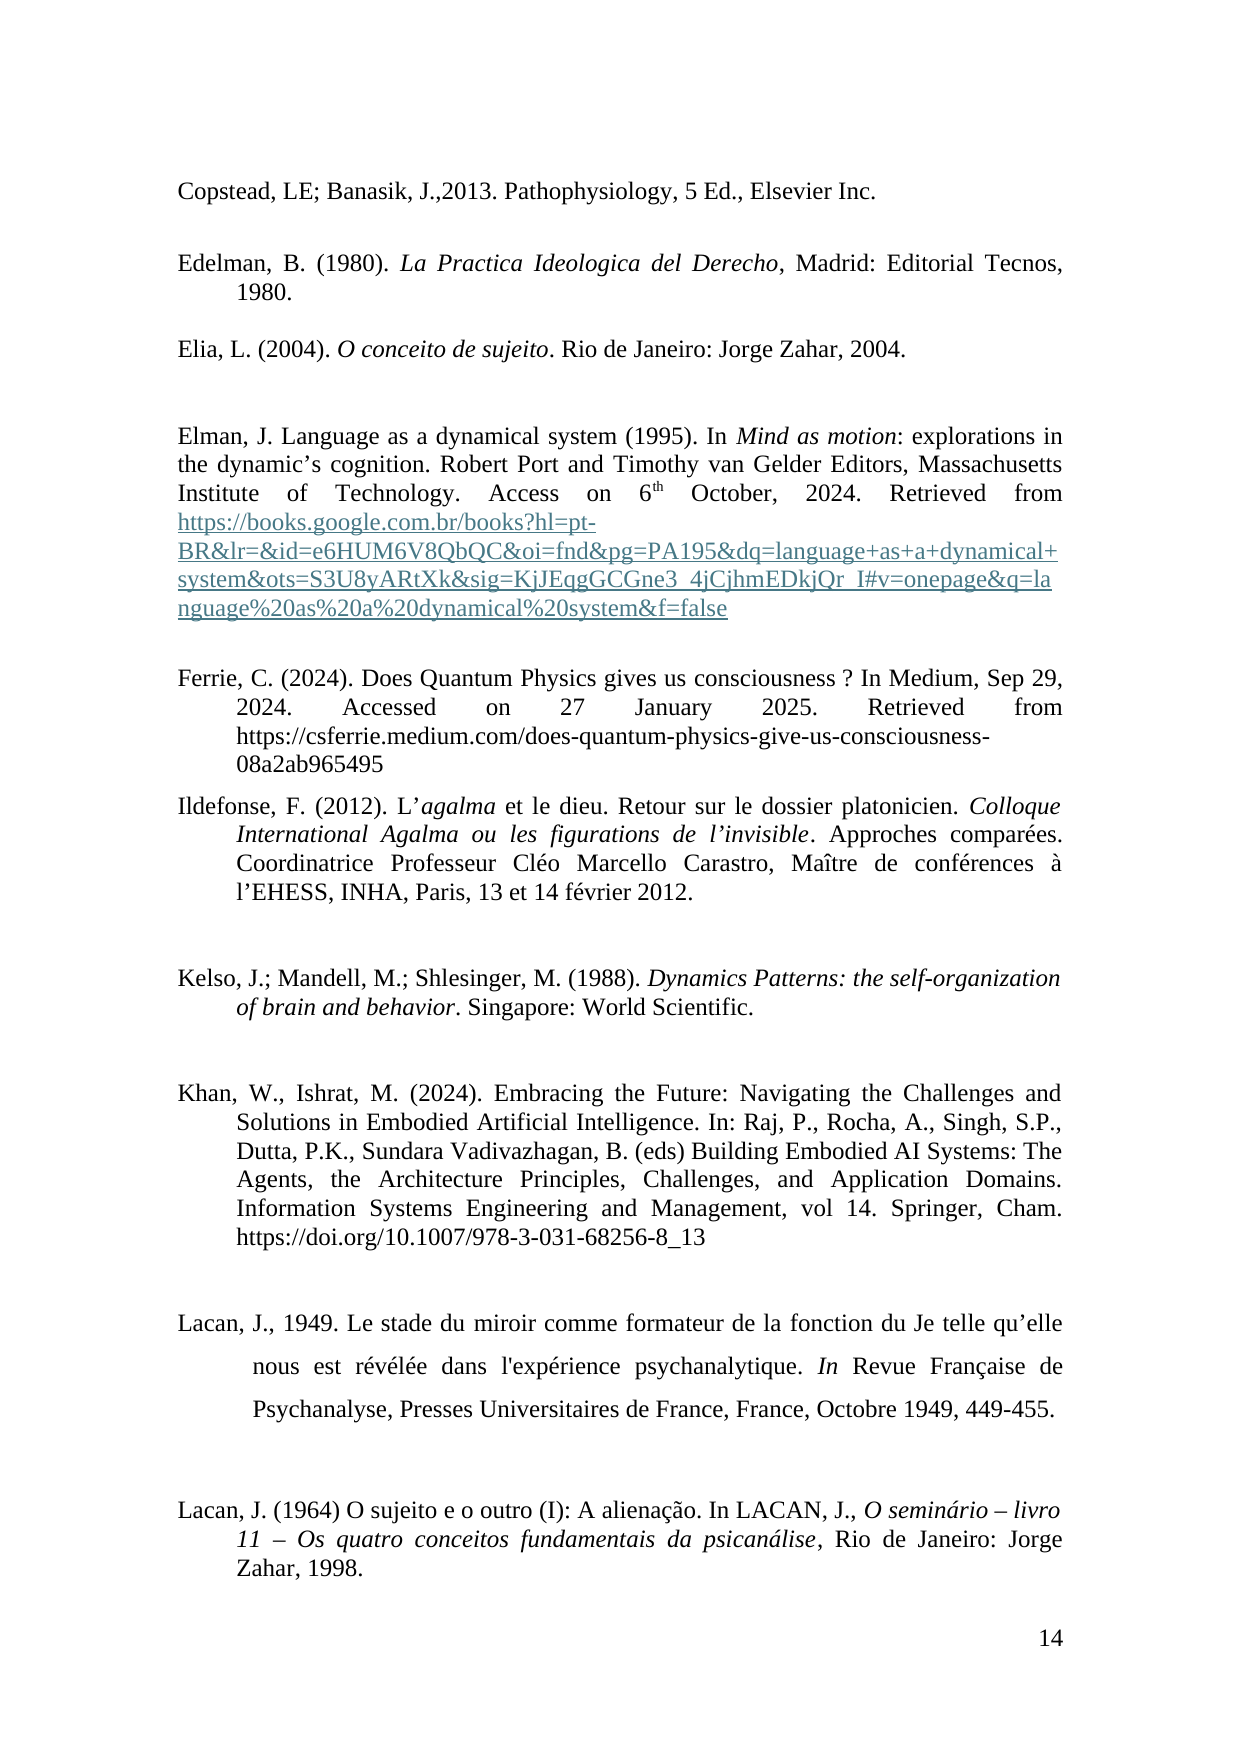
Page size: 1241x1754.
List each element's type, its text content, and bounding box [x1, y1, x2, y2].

text Kelso, J.; Mandell, M.; Shlesinger, M. (1988). Dynamics Patterns: the self-organization of brain and behavior. Singapore: World Scientific. [177, 963, 1063, 1021]
text Copstead, LE; Banasik, J.,2013. Pathophysiology, 5 Ed., Elsevier Inc. [177, 176, 1063, 205]
text Elman, J. Language as a dynamical system (1995). In Mind as motion: explorations in the dynamic’s cognition. Robert Port and Timothy van Gelder Editors, Massachusetts Institute of Technology. Access on 6th October, 2024. Retrieved from https://books.google.com.br/books?hl=pt-BR&lr=&id=e6HUM6V8QbQC&oi=fnd&pg=PA195&dq=language+as+a+dynamical+system&ots=S3U8yARtXk&sig=KjJEqgGCGne3_4jCjhmEDkjQr_I#v=onepage&q=language%20as%20a%20dynamical%20system&f=false [177, 421, 1063, 622]
text Ildefonse, F. (2012). L’agalma et le dieu. Retour sur le dossier platonicien. Colloque International Agalma ou les figurations de l’invisible. Approches comparées. Coordinatrice Professeur Cléo Marcello Carastro, Maître de conférences à l’EHESS, INHA, Paris, 13 et 14 février 2012. [177, 791, 1063, 906]
text Ferrie, C. (2024). Does Quantum Physics gives us consciousness ? In Medium, Sep 29, 2024. Accessed on 27 January 2025. Retrieved from https://csferrie.medium.com/does-quantum-physics-give-us-consciousness-08a2ab965495 [177, 663, 1063, 778]
text Lacan, J. (1964) O sujeito e o outro (I): A alienação. In LACAN, J., O seminário – livro 11 – Os quatro conceitos fundamentais da psicanálise, Rio de Janeiro: Jorge Zahar, 1998. [177, 1495, 1063, 1581]
text Elia, L. (2004). O conceito de sujeito. Rio de Janeiro: Jorge Zahar, 2004. [177, 334, 1063, 363]
text Lacan, J., 1949. Le stade du miroir comme formateur de la fonction du Je telle qu’elle nous est révélée dans l'expérience psychanalytique. In Revue Française de Psychanalyse, Presses Universitaires de France, France, Octobre 1949, 449-455. [177, 1308, 1063, 1423]
text Khan, W., Ishrat, M. (2024). Embracing the Future: Navigating the Challenges and Solutions in Embodied Artificial Intelligence. In: Raj, P., Rocha, A., Singh, S.P., Dutta, P.K., Sundara Vadivazhagan, B. (eds) Building Embodied AI Systems: The Agents, the Architecture Principles, Challenges, and Application Domains. Information Systems Engineering and Management, vol 14. Springer, Cham. https://doi.org/10.1007/978-3-031-68256-8_13 [177, 1078, 1063, 1251]
text Edelman, B. (1980). La Practica Ideologica del Derecho, Madrid: Editorial Tecnos, 1980. [177, 248, 1063, 306]
